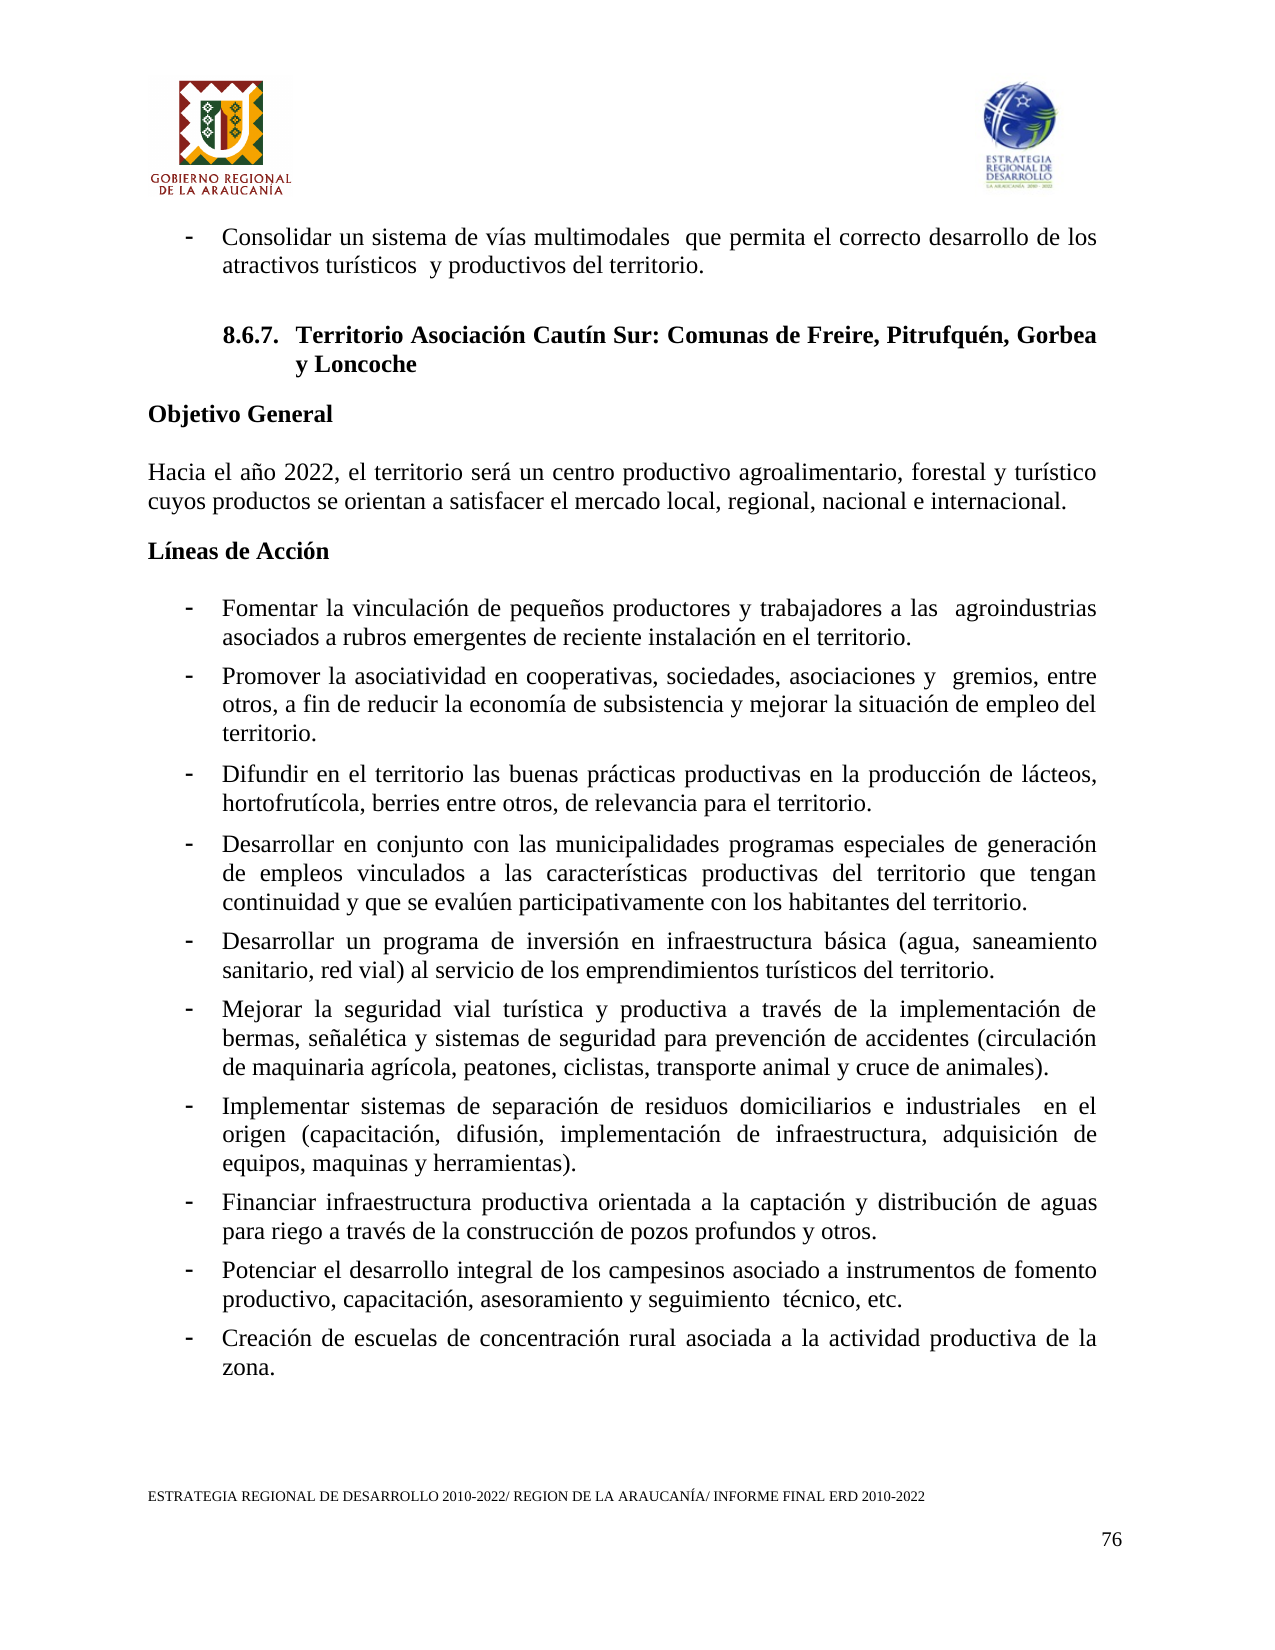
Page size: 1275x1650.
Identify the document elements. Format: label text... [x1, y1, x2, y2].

list Desarrollar en conjunto con las municipalidades programas especiales de generación de empleos vinculados a las características productivas del territorio que tengan continuidad y que se evalúen participativamente con los habitantes del territorio. [185, 829, 1098, 916]
list Creación de escuelas de concentración rural asociada a la actividad productiva de la zona. [185, 1323, 1098, 1381]
list Potenciar el desarrollo integral de los campesinos asociado a instrumentos de fomento productivo, capacitación, asesoramiento y seguimiento técnico, etc. [185, 1255, 1098, 1313]
list Mejorar la seguridad vial turística y productiva a través de la implementación de bermas, señalética y sistemas de seguridad para prevención de accidentes (circulación de maquinaria agrícola, peatones, ciclistas, transporte animal y cruce de animales). [185, 994, 1098, 1080]
text Líneas de Acción [148, 536, 1098, 565]
picture [975, 73, 1069, 197]
list Difundir en el territorio las buenas prácticas productivas en la producción de lácteos, hortofrutícola, berries entre otros, de relevancia para el territorio. [185, 759, 1098, 817]
text Hacia el año 2022, el territorio será un centro productivo agroalimentario, forestal y turístico cuyos productos se orientan a satisfacer el mercado local, regional, nacional e internacional. [148, 457, 1098, 514]
picture [147, 75, 294, 197]
list Desarrollar un programa de inversión en infraestructura básica (agua, saneamiento sanitario, red vial) al servicio de los emprendimientos turísticos del territorio. [185, 926, 1098, 984]
list Implementar sistemas de separación de residuos domiciliarios e industriales en el origen (capacitación, difusión, implementación de infraestructura, adquisición de equipos, maquinas y herramientas). [185, 1091, 1098, 1177]
list Consolidar un sistema de vías multimodales que permita el correcto desarrollo de los atractivos turísticos y productivos del territorio. [185, 222, 1098, 279]
list Financiar infraestructura productiva orientada a la captación y distribución de aguas para riego a través de la construcción de pozos profundos y otros. [185, 1187, 1098, 1245]
list Promover la asociatividad en cooperativas, sociedades, asociaciones y gremios, entre otros, a fin de reducir la economía de subsistencia y mejorar la situación de empleo del territorio. [185, 661, 1098, 747]
list Fomentar la vinculación de pequeños productores y trabajadores a las agroindustrias asociados a rubros emergentes de reciente instalación en el territorio. [185, 593, 1098, 650]
list Territorio Asociación Cautín Sur: Comunas de Freire, Pitrufquén, Gorbea y Loncoche [223, 320, 1098, 378]
text Objetivo General [148, 399, 1098, 428]
